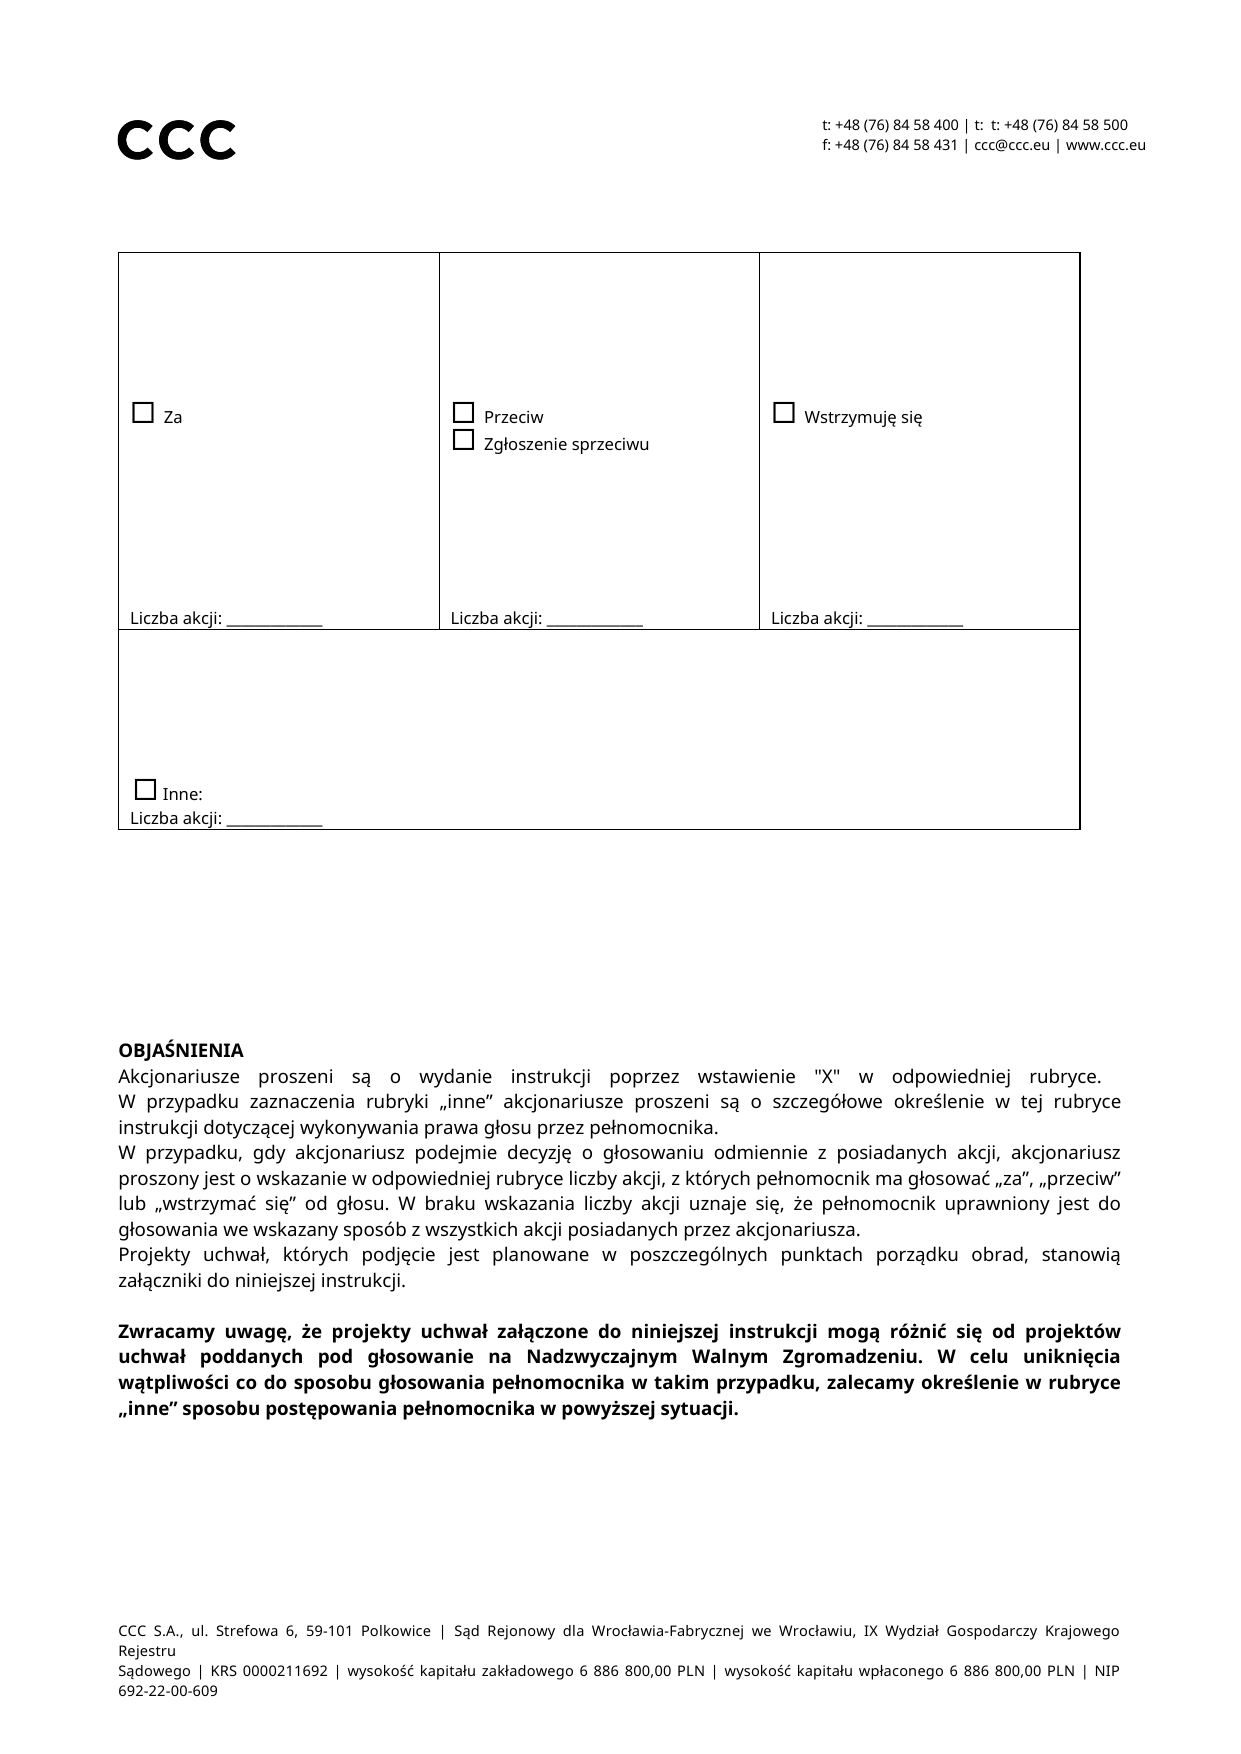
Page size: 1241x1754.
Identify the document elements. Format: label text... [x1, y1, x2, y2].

text Projekty uchwał, których podjęcie jest planowane w poszczególnych punktach porządku obrad, stanowią załączniki do niniejszej instrukcji. [118, 1242, 1122, 1293]
table_cell Przeciw Zgłoszenie sprzeciwu [440, 253, 759, 456]
table_cell Liczba akcji: _____________ [119, 456, 439, 629]
text Zwracamy uwagę, że projekty uchwał załączone do niniejszej instrukcji mogą różnić się od projektów uchwał poddanych pod głosowanie na Nadzwyczajnym Walnym Zgromadzeniu. W celu uniknięcia wątpliwości co do sposobu głosowania pełnomocnika w takim przypadku, zalecamy określenie w rubryce „inne” sposobu postępowania pełnomocnika w powyższej sytuacji. [118, 1318, 1122, 1420]
picture [0, 2, 1241, 252]
table_cell Za [119, 253, 439, 456]
table_cell Liczba akcji: _____________ [760, 456, 1079, 629]
text Akcjonariusze proszeni są o wydanie instrukcji poprzez wstawienie "X" w odpowiedniej rubryce. W przypadku zaznaczenia rubryki „inne” akcjonariusze proszeni są o szczegółowe określenie w tej rubryce instrukcji dotyczącej wykonywania prawa głosu przez pełnomocnika. [118, 1063, 1122, 1139]
text W przypadku, gdy akcjonariusz podejmie decyzję o głosowaniu odmiennie z posiadanych akcji, akcjonariusz proszony jest o wskazanie w odpowiedniej rubryce liczby akcji, z których pełnomocnik ma głosować „za”, „przeciw” lub „wstrzymać się” od głosu. W braku wskazania liczby akcji uznaje się, że pełnomocnik uprawniony jest do głosowania we wskazany sposób z wszystkich akcji posiadanych przez akcjonariusza. [118, 1139, 1122, 1242]
table_cell Wstrzymuję się [760, 253, 1079, 456]
table_cell Liczba akcji: _____________ [440, 456, 759, 629]
table_cell Inne: Liczba akcji: _____________ [119, 630, 1079, 829]
text OBJAŚNIENIA [118, 1037, 1122, 1063]
